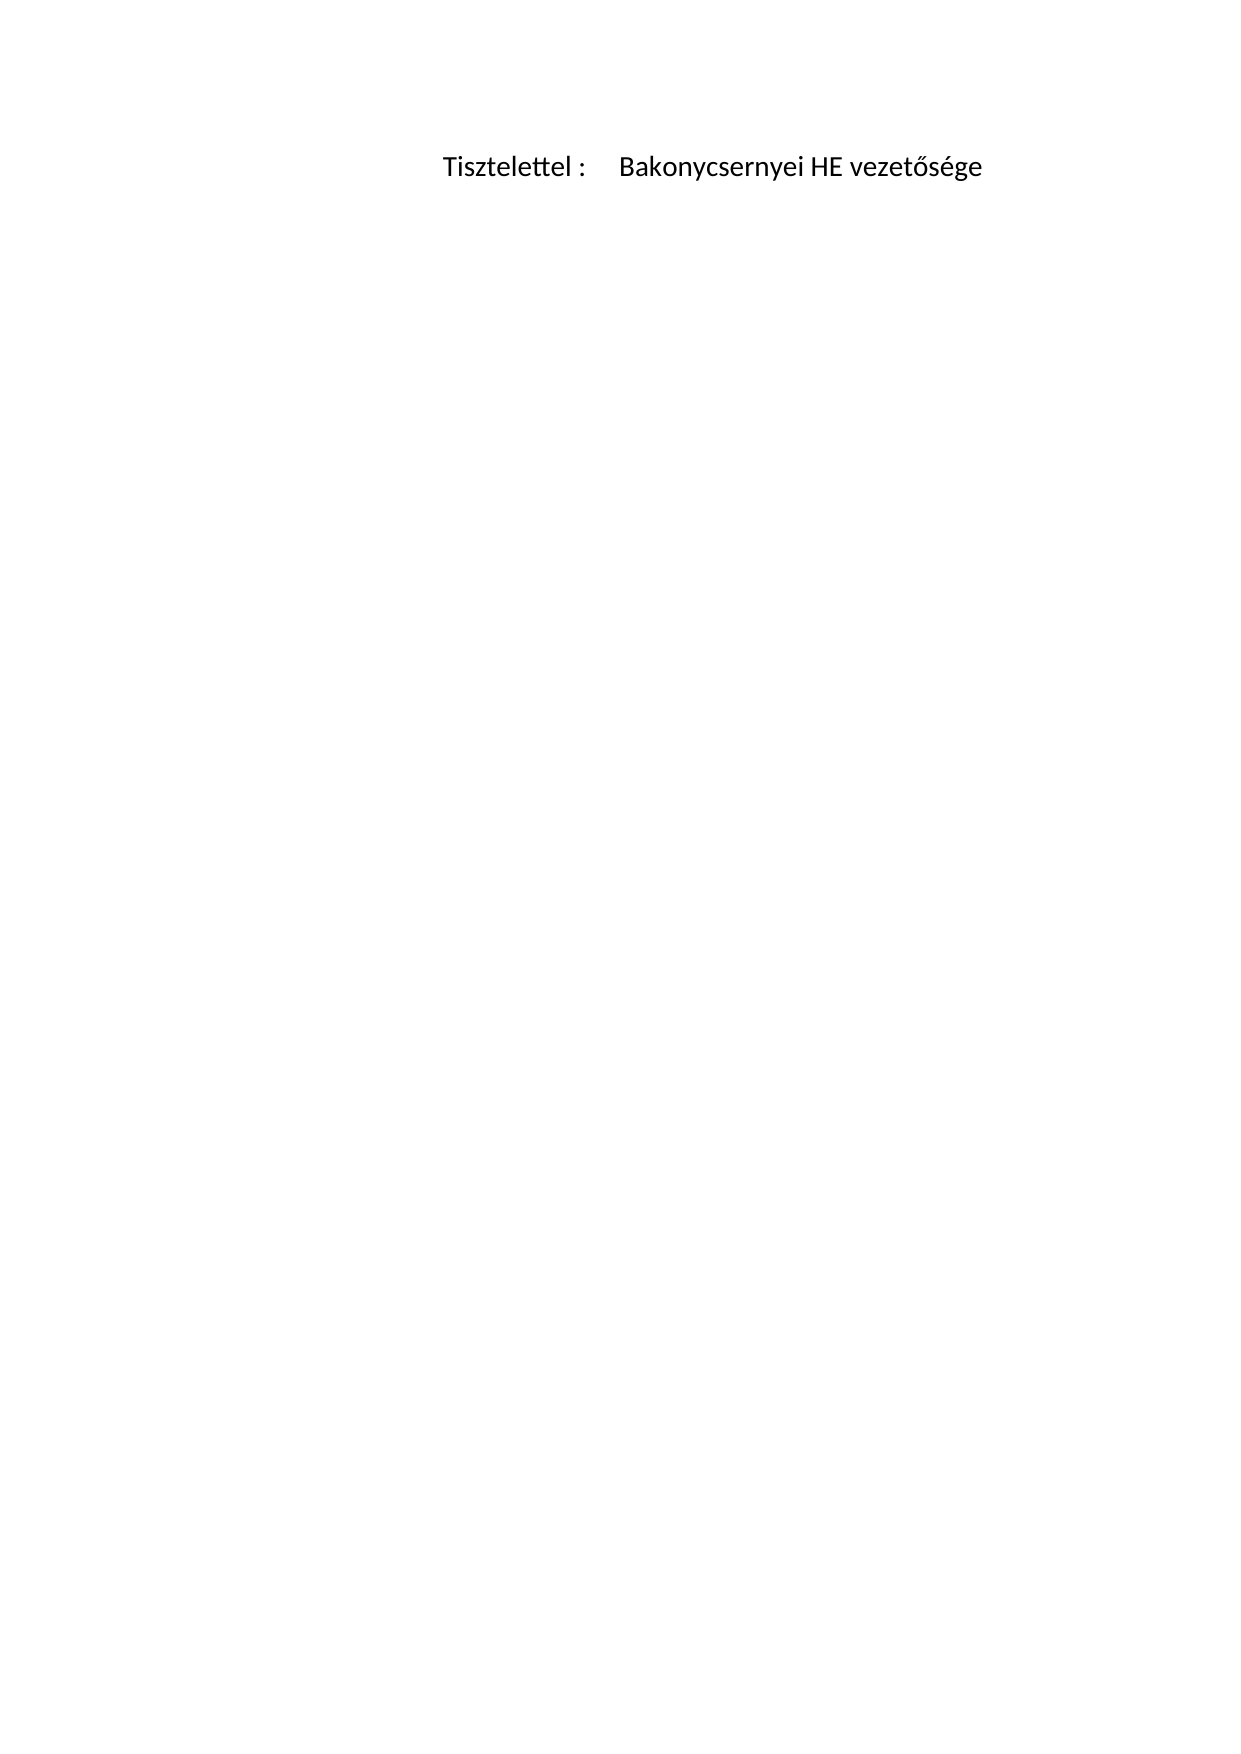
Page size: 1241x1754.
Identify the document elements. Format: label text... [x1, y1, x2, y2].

text Tisztelettel : Bakonycsernyei HE vezetősége [369, 148, 1093, 183]
